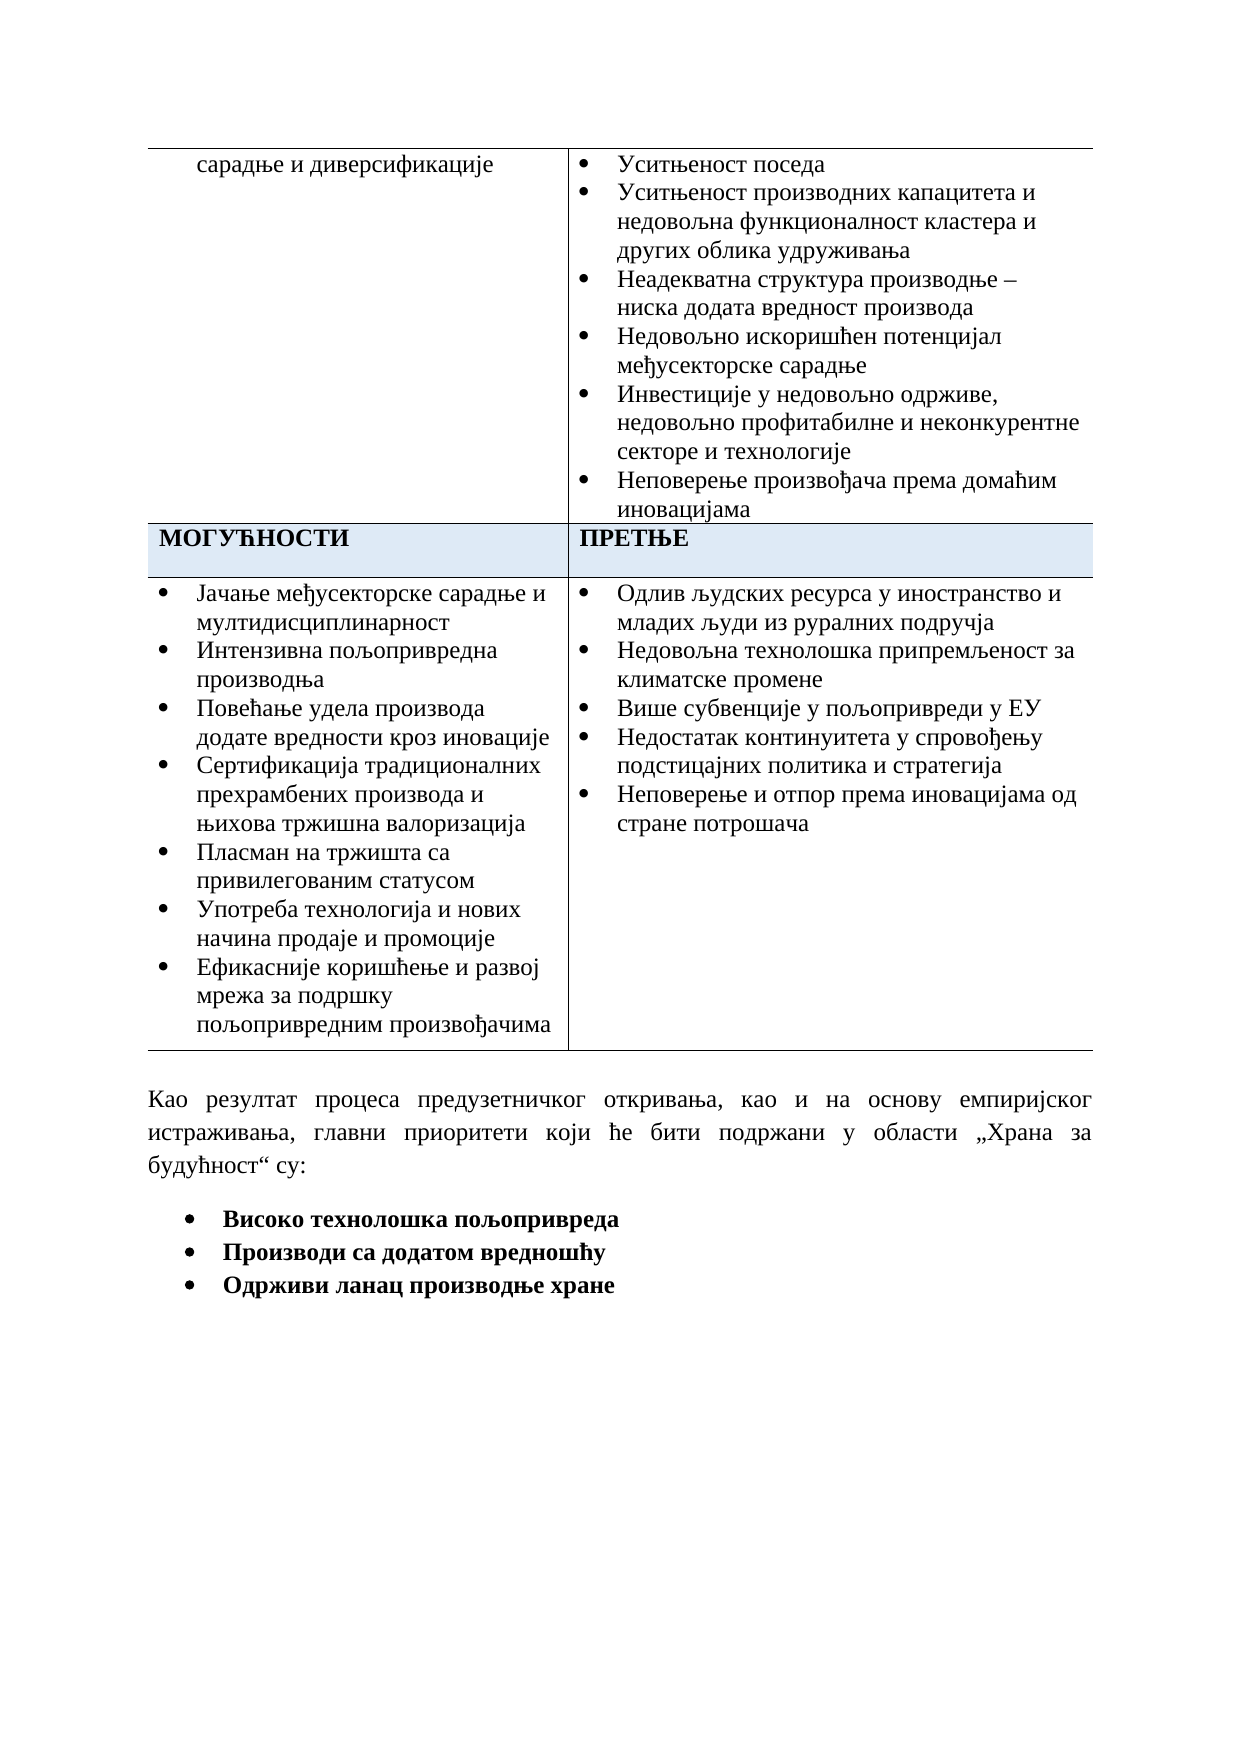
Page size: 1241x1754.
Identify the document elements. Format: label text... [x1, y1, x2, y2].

list Производи са додатом вредношћу [185, 1237, 1093, 1266]
text Као резултат процеса предузетничког откривања, као и на основу емпиријског истраживања, главни приоритети који ће бити подржани у области „Храна за будућност“ су: [148, 1084, 1093, 1179]
table_cell Јачање међусекторске сарадње и мултидисциплинарност Интензивна пољопривредна производња Повећање удела производа додате вредности кроз иновације Сертификација традиционалних прехрамбених производа и њихова тржишна валоризација Пласман на тржишта са привилегованим статусом Употреба технологија и нових начина продаје и промоције Ефикасније коришћење и развој мрежа за подршку пољопривредним произвођачима [148, 578, 568, 1050]
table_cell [569, 149, 1093, 522]
table_cell Одлив људских ресурса у иностранство и младих људи из руралних подручја Недовољна технолошка припремљеност за климатске промене Више субвенције у пољопривреди у ЕУ Недостатак континуитета у спровођењу подстицајних политика и стратегија Неповерење и отпор према иновацијама од стране потрошача [569, 578, 1093, 1050]
list Високо технолошка пољопривреда [185, 1204, 1093, 1233]
table_cell ПРЕТЊЕ [569, 524, 1093, 577]
list Одрживи ланац производње хране [185, 1270, 1093, 1299]
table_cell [148, 149, 568, 522]
table_cell МОГУЋНОСТИ [148, 524, 568, 577]
